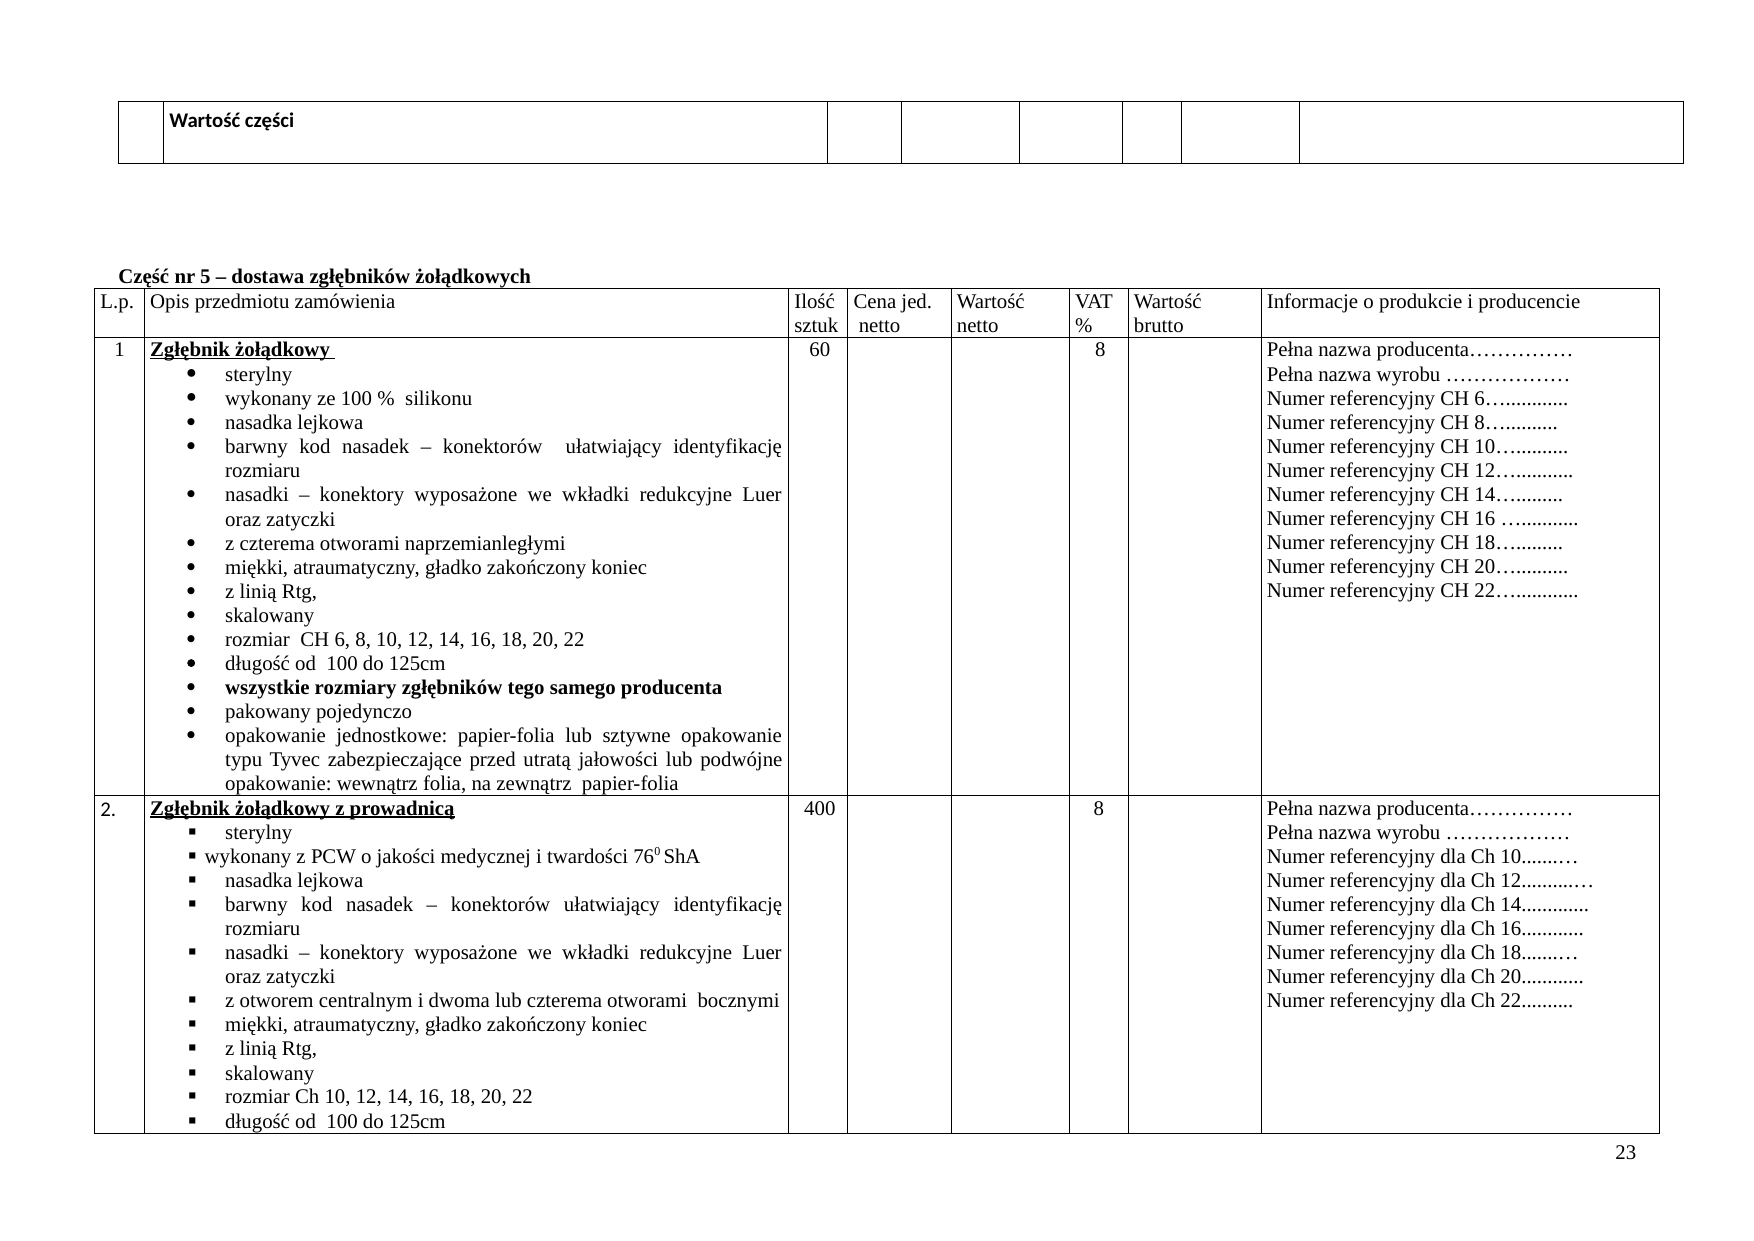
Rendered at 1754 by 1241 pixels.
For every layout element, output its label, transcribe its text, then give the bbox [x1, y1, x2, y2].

table_header Wartość netto [952, 289, 1069, 337]
table_header Informacje o produkcie i producencie [1262, 289, 1659, 337]
table_cell [902, 102, 1019, 163]
table_cell 8 [1070, 796, 1128, 1133]
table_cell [145, 796, 788, 1133]
table_header Opis przedmiotu zamówienia [145, 289, 788, 337]
table_cell 2. [95, 796, 144, 1133]
table_header VAT % [1070, 289, 1128, 337]
table_cell [1123, 102, 1181, 163]
table_cell [1020, 102, 1122, 163]
table_cell [119, 102, 163, 163]
table_cell 60 [789, 338, 847, 795]
table_cell 400 [789, 796, 847, 1133]
table_cell [848, 338, 951, 795]
table_cell [952, 338, 1069, 795]
table_cell [952, 796, 1069, 1133]
table_cell [1182, 102, 1299, 163]
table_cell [1262, 796, 1659, 1133]
table_header Cena jed. netto [848, 289, 951, 337]
table_cell Zgłębnik żołądkowy sterylny wykonany ze 100 % silikonu nasadka lejkowa barwny kod nasadek – konektorów ułatwiający identyfikację rozmiaru nasadki – konektory wyposażone we wkładki redukcyjne Luer oraz zatyczki z czterema otworami naprzemianległymi miękki, atraumatyczny, gładko zakończony koniec z linią Rtg, skalowany rozmiar CH 6, 8, 10, 12, 14, 16, 18, 20, 22 długość od 100 do 125cm wszystkie rozmiary zgłębników tego samego producenta pakowany pojedynczo opakowanie jednostkowe: papier-folia lub sztywne opakowanie typu Tyvec zabezpieczające przed utratą jałowości lub podwójne opakowanie: wewnątrz folia, na zewnątrz papier-folia [145, 338, 788, 795]
table_cell [1300, 102, 1683, 163]
table_cell 8 [1070, 338, 1128, 795]
table_header Ilość sztuk [789, 289, 847, 337]
table_cell 1 [95, 338, 144, 795]
table_cell [828, 102, 901, 163]
text Część nr 5 – dostawa zgłębników żołądkowych [118, 264, 1636, 288]
table_cell [1129, 338, 1261, 795]
table_header L.p. [95, 289, 144, 337]
table_cell [848, 796, 951, 1133]
table_header Wartość brutto [1129, 289, 1261, 337]
table_cell Wartość części [164, 102, 827, 163]
table_cell [1129, 796, 1261, 1133]
table_cell Pełna nazwa producenta…………… Pełna nazwa wyrobu ……………… Numer referencyjny CH 6…............ Numer referencyjny CH 8….......... Numer referencyjny CH 10….......... Numer referencyjny CH 12…........... Numer referencyjny CH 14…......... Numer referencyjny CH 16 …........... Numer referencyjny CH 18…......... Numer referencyjny CH 20….......... Numer referencyjny CH 22…............ [1262, 338, 1659, 795]
